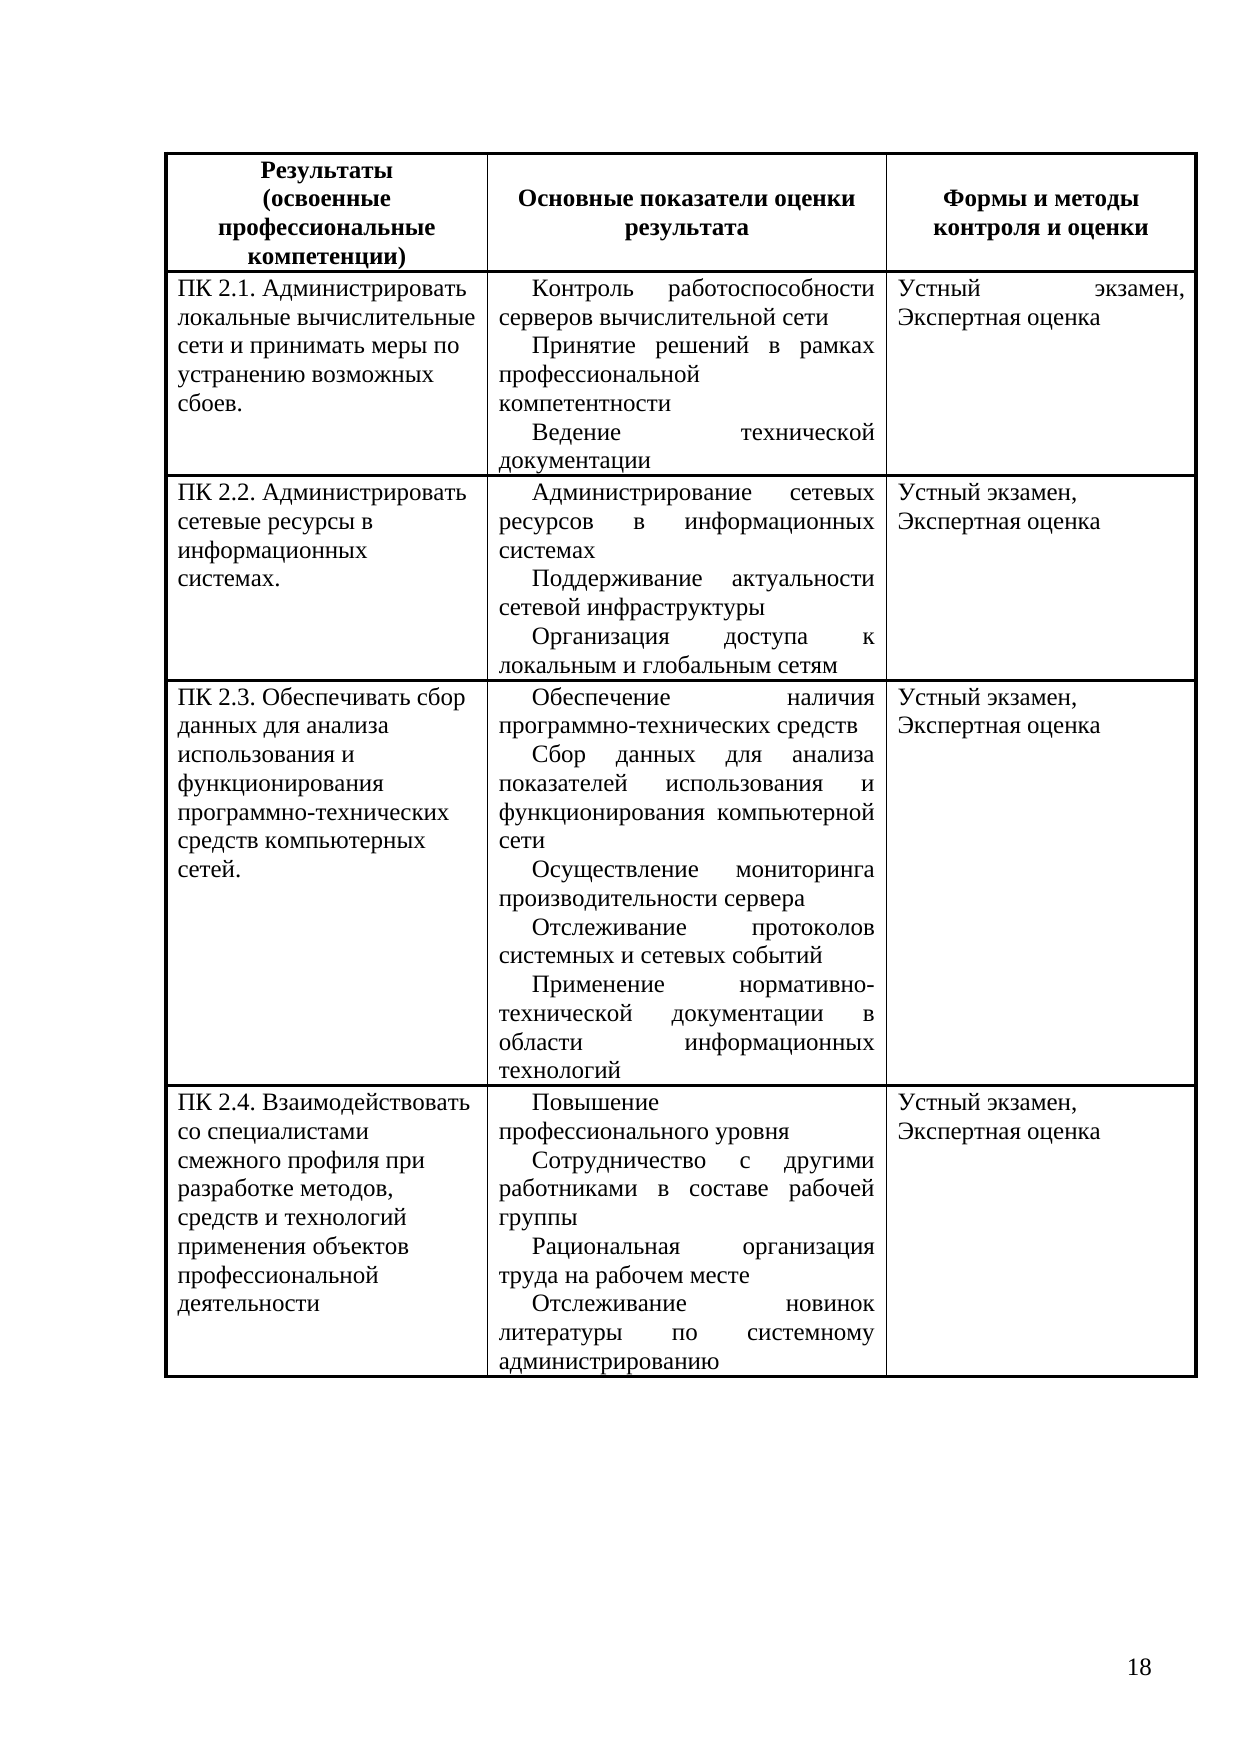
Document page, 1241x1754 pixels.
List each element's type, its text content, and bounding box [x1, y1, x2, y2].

table_cell Устный экзамен, Экспертная оценка [887, 273, 1194, 474]
table_cell ПК 2.3. Обеспечивать сбор данных для анализа использования и функционирования программно-технических средств компьютерных сетей. [168, 682, 487, 1084]
table_header Формы и методы контроля и оценки [887, 155, 1194, 270]
table_cell Повышение профессионального уровня Сотрудничество с другими работниками в составе рабочей группы Рациональная организация труда на рабочем месте Отслеживание новинок литературы по системному администрированию [488, 1087, 886, 1375]
table_cell ПК 2.1. Администрировать локальные вычислительные сети и принимать меры по устранению возможных сбоев. [168, 273, 487, 474]
table_header Основные показатели оценки результата [488, 155, 886, 270]
table_cell Устный экзамен, Экспертная оценка [887, 682, 1194, 1084]
table_header Результаты (освоенные профессиональные компетенции) [168, 155, 487, 270]
table_cell Администрирование сетевых ресурсов в информационных системах Поддерживание актуальности сетевой инфраструктуры Организация доступа к локальным и глобальным сетям [488, 477, 886, 678]
table_cell Устный экзамен, Экспертная оценка [887, 1087, 1194, 1375]
table_cell Обеспечение наличия программно-технических средств Сбор данных для анализа показателей использования и функционирования компьютерной сети Осуществление мониторинга производительности сервера Отслеживание протоколов системных и сетевых событий Применение нормативно-технической документации в области информационных технологий [488, 682, 886, 1084]
table_cell Контроль работоспособности серверов вычислительной сети Принятие решений в рамках профессиональной компетентности Ведение технической документации [488, 273, 886, 474]
table_cell Устный экзамен, Экспертная оценка [887, 477, 1194, 678]
table_cell ПК 2.2. Администрировать сетевые ресурсы в информационных системах. [168, 477, 487, 678]
table_cell ПК 2.4. Взаимодействовать со специалистами смежного профиля при разработке методов, средств и технологий применения объектов профессиональной деятельности [168, 1087, 487, 1375]
